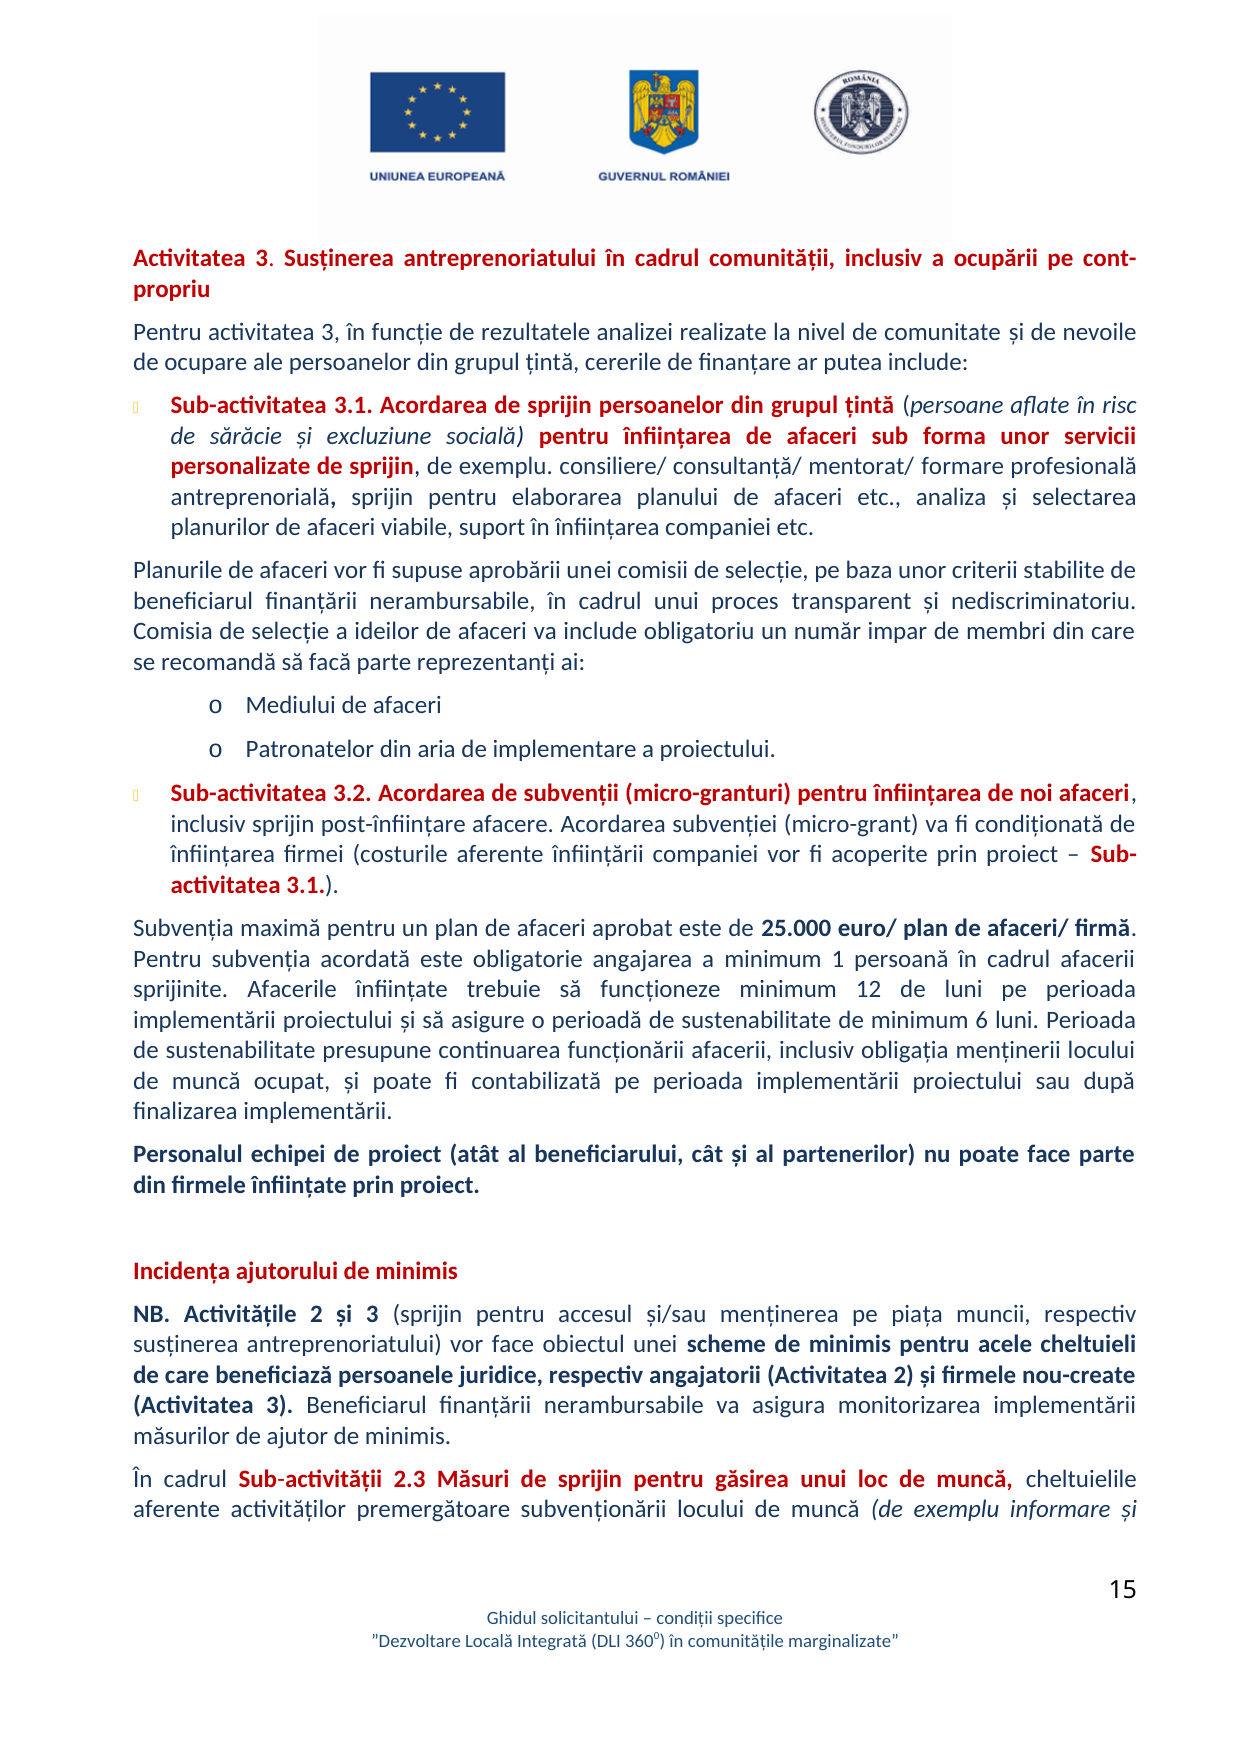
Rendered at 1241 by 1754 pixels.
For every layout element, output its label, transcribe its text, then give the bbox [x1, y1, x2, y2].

text Personalul echipei de proiect (atât al beneficiarului, cât și al partenerilor) nu poate face parte din firmele înființate prin proiect. [133, 1138, 1137, 1199]
picture [317, 14, 953, 243]
list Mediului de afaceri [208, 689, 1137, 721]
text Activitatea 3. Susținerea antreprenoriatului în cadrul comunității, inclusiv a ocupării pe cont-propriu [133, 242, 1137, 303]
text NB. Activitățile 2 și 3 (sprijin pentru accesul și/sau menținerea pe piața muncii, respectiv susținerea antreprenoriatului) vor face obiectul unei scheme de minimis pentru acele cheltuieli de care beneficiază persoanele juridice, respectiv angajatorii (Activitatea 2) și firmele nou-create (Activitatea 3). Beneficiarul finanțării nerambursabile va asigura monitorizarea implementării măsurilor de ajutor de minimis. [133, 1298, 1137, 1451]
list Sub-activitatea 3.2. Acordarea de subvenții (micro-granturi) pentru înființarea de noi afaceri, inclusiv sprijin post-înfiinţare afacere. Acordarea subvenției (micro-grant) va fi condiționată de înființarea firmei (costurile aferente înființării companiei vor fi acoperite prin proiect – Sub-activitatea 3.1.). [133, 778, 1137, 900]
text Incidenţa ajutorului de minimis [133, 1255, 1137, 1285]
text Planurile de afaceri vor fi supuse aprobării unei comisii de selecţie, pe baza unor criterii stabilite de beneficiarul finanţării nerambursabile, în cadrul unui proces transparent şi nediscriminatoriu. Comisia de selecţie a ideilor de afaceri va include obligatoriu un număr impar de membri din care se recomandă să facă parte reprezentanți ai: [133, 554, 1137, 677]
text Subvenția maximă pentru un plan de afaceri aprobat este de 25.000 euro/ plan de afaceri/ firmă. Pentru subvenția acordată este obligatorie angajarea a minimum 1 persoană în cadrul afacerii sprijinite. Afacerile înființate trebuie să funcționeze minimum 12 de luni pe perioada implementării proiectului și să asigure o perioadă de sustenabilitate de minimum 6 luni. Perioada de sustenabilitate presupune continuarea funcționării afacerii, inclusiv obligația menținerii locului de muncă ocupat, și poate fi contabilizată pe perioada implementării proiectului sau după finalizarea implementării. [133, 912, 1137, 1126]
list Patronatelor din aria de implementare a proiectului. [208, 733, 1137, 765]
text Pentru activitatea 3, în funcție de rezultatele analizei realizate la nivel de comunitate și de nevoile de ocupare ale persoanelor din grupul țintă, cererile de finanțare ar putea include: [133, 316, 1137, 377]
list Sub-activitatea 3.1. Acordarea de sprijin persoanelor din grupul țintă (persoane aflate în risc de sărăcie și excluziune socială) pentru înființarea de afaceri sub forma unor servicii personalizate de sprijin, de exemplu. consiliere/ consultanță/ mentorat/ formare profesională antreprenorială, sprijin pentru elaborarea planului de afaceri etc., analiza și selectarea planurilor de afaceri viabile, suport în înființarea companiei etc. [133, 389, 1137, 542]
